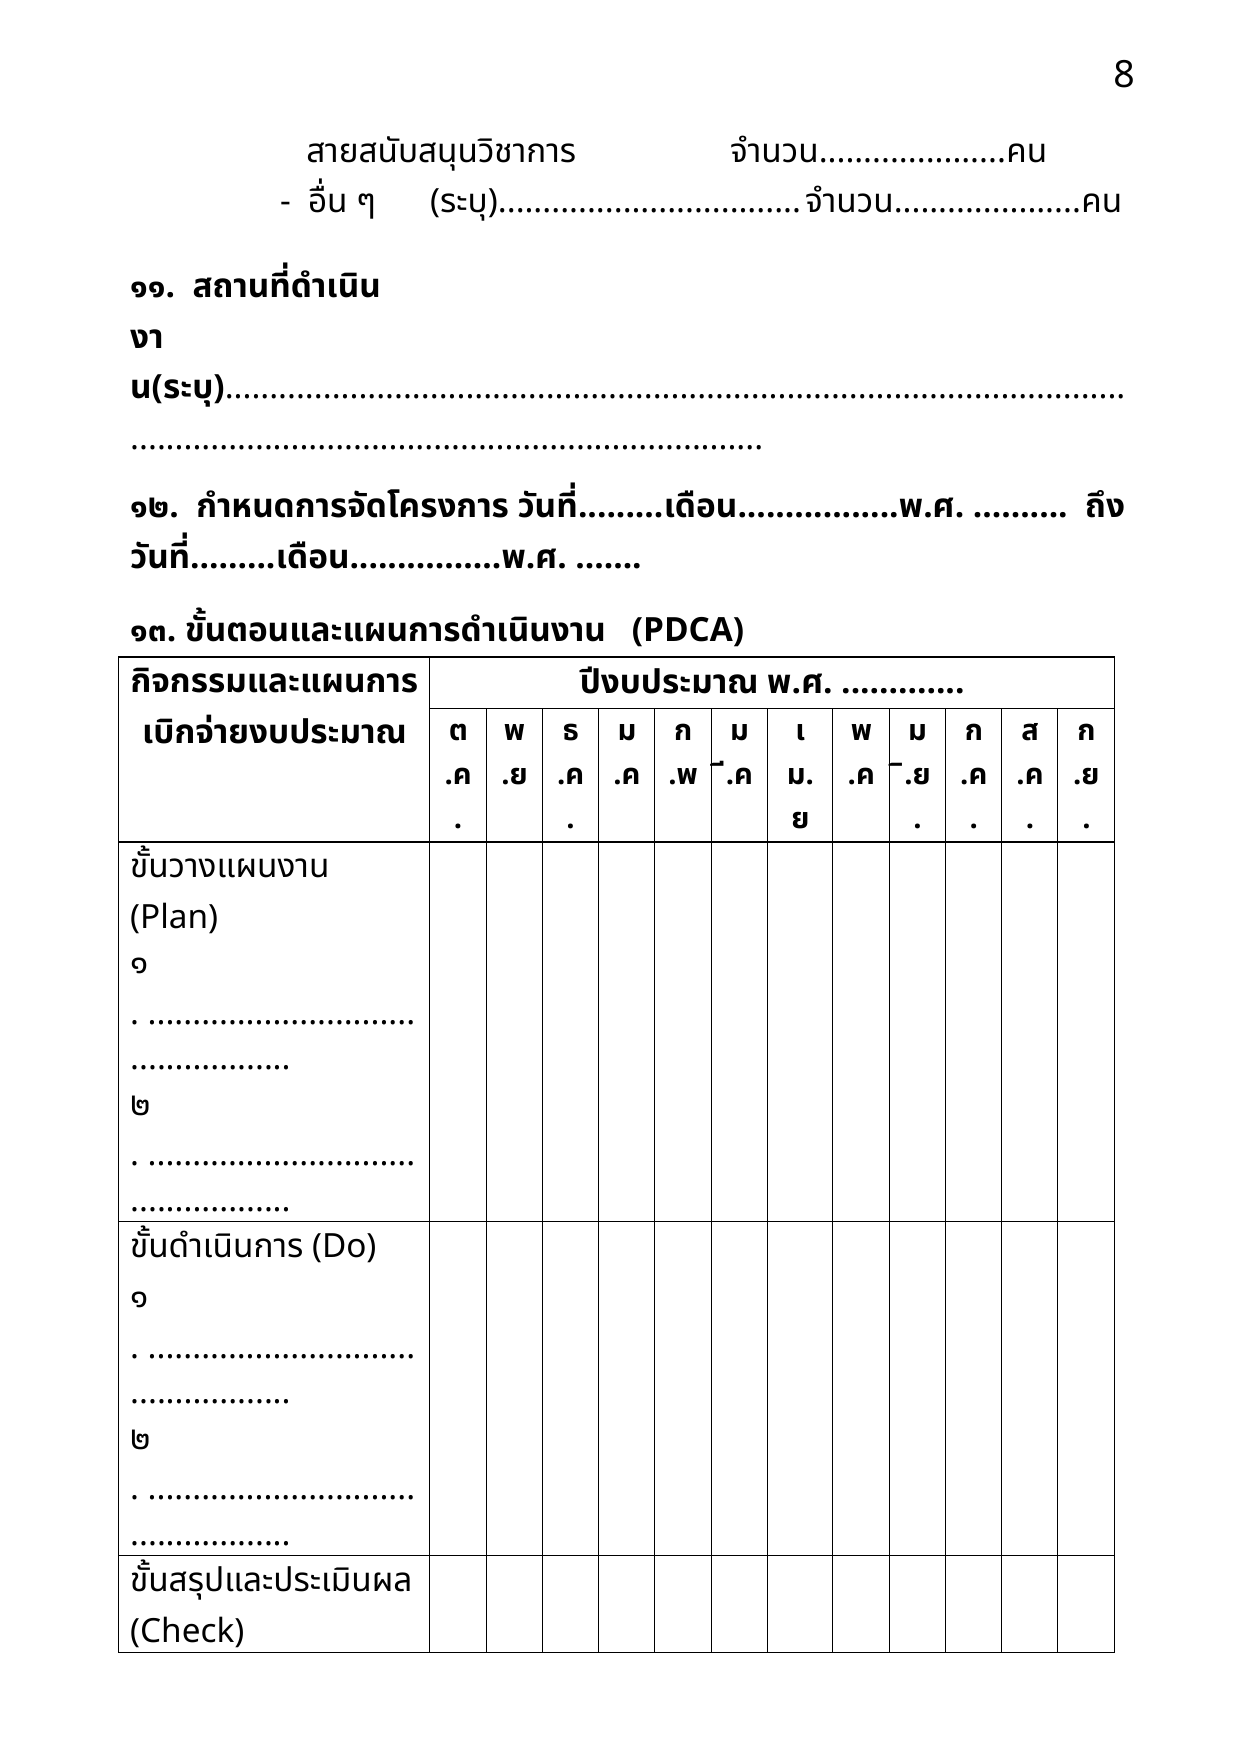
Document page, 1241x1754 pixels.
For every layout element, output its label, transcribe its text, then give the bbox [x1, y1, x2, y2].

text - อื่น ๆ (ระบุ).................................. จำนวน.....................คน [130, 177, 1134, 228]
table_cell [1002, 1556, 1057, 1652]
table_cell [543, 1222, 598, 1555]
table_cell [599, 1556, 654, 1652]
text ๑๓. ขั้นตอนและแผนการดำเนินงาน (PDCA) [130, 606, 1134, 656]
table_cell ก.ย. [1058, 709, 1114, 841]
text ๑๑. สถานที่ดำเนินงาน(ระบุ)............................................................................................................................................................................ [130, 262, 1134, 459]
table_cell [768, 1556, 832, 1652]
table_cell [712, 843, 767, 1221]
table_cell [1058, 843, 1114, 1221]
table_cell [1058, 1222, 1114, 1555]
table_cell [946, 1222, 1001, 1555]
table_cell [543, 1556, 598, 1652]
table_cell ขั้นวางแผนงาน (Plan) ๑. ................................................ ๒. ................................................ [119, 843, 429, 1221]
table_cell [833, 1556, 889, 1652]
table_cell [487, 1556, 542, 1652]
table_cell ม.ค [599, 709, 654, 841]
table_cell [1002, 843, 1057, 1221]
table_cell [655, 843, 711, 1221]
table_cell ธ.ค. [543, 709, 598, 841]
table_cell [946, 1556, 1001, 1652]
table_cell พ.ค [833, 709, 889, 841]
table_cell [890, 1556, 945, 1652]
table_cell [655, 1556, 711, 1652]
table_cell [768, 843, 832, 1221]
table_cell ก.พ [655, 709, 711, 841]
table_cell พ.ย [487, 709, 542, 841]
table_cell [487, 1222, 542, 1555]
table_cell [890, 843, 945, 1221]
table_cell [599, 1222, 654, 1555]
table_cell มี.ค [712, 709, 767, 841]
table_cell [833, 1222, 889, 1555]
table_cell ขั้นดำเนินการ (Do) ๑. ................................................ ๒. ................................................ [119, 1222, 429, 1555]
table_cell [946, 843, 1001, 1221]
table_cell [430, 1556, 486, 1652]
table_cell [543, 843, 598, 1221]
table_cell [487, 843, 542, 1221]
table_header ปีงบประมาณ พ.ศ. ............. [430, 658, 1114, 708]
table_cell [833, 843, 889, 1221]
table_cell [1058, 1556, 1114, 1652]
table_cell [768, 1222, 832, 1555]
table_cell [430, 1222, 486, 1555]
table_cell ต.ค. [430, 709, 486, 841]
table_cell [430, 843, 486, 1221]
table_cell ส.ค. [1002, 709, 1057, 841]
table_cell [712, 1222, 767, 1555]
table_cell มิ.ย. [890, 709, 945, 841]
table_header กิจกรรมและแผนการเบิกจ่ายงบประมาณ [119, 658, 429, 841]
text ๑๒. กำหนดการจัดโครงการ วันที่.........เดือน.................พ.ศ. .......... ถึง วันที่.........เดือน................พ.ศ. ....... [130, 482, 1134, 583]
table_cell ก.ค. [946, 709, 1001, 841]
table_cell [599, 843, 654, 1221]
table_cell [890, 1222, 945, 1555]
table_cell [119, 1556, 429, 1652]
text สายสนับสนุนวิชาการ จำนวน.....................คน [130, 127, 1134, 177]
table_cell [655, 1222, 711, 1555]
table_cell เม.ย [768, 709, 832, 841]
table_cell [1002, 1222, 1057, 1555]
table_cell [712, 1556, 767, 1652]
